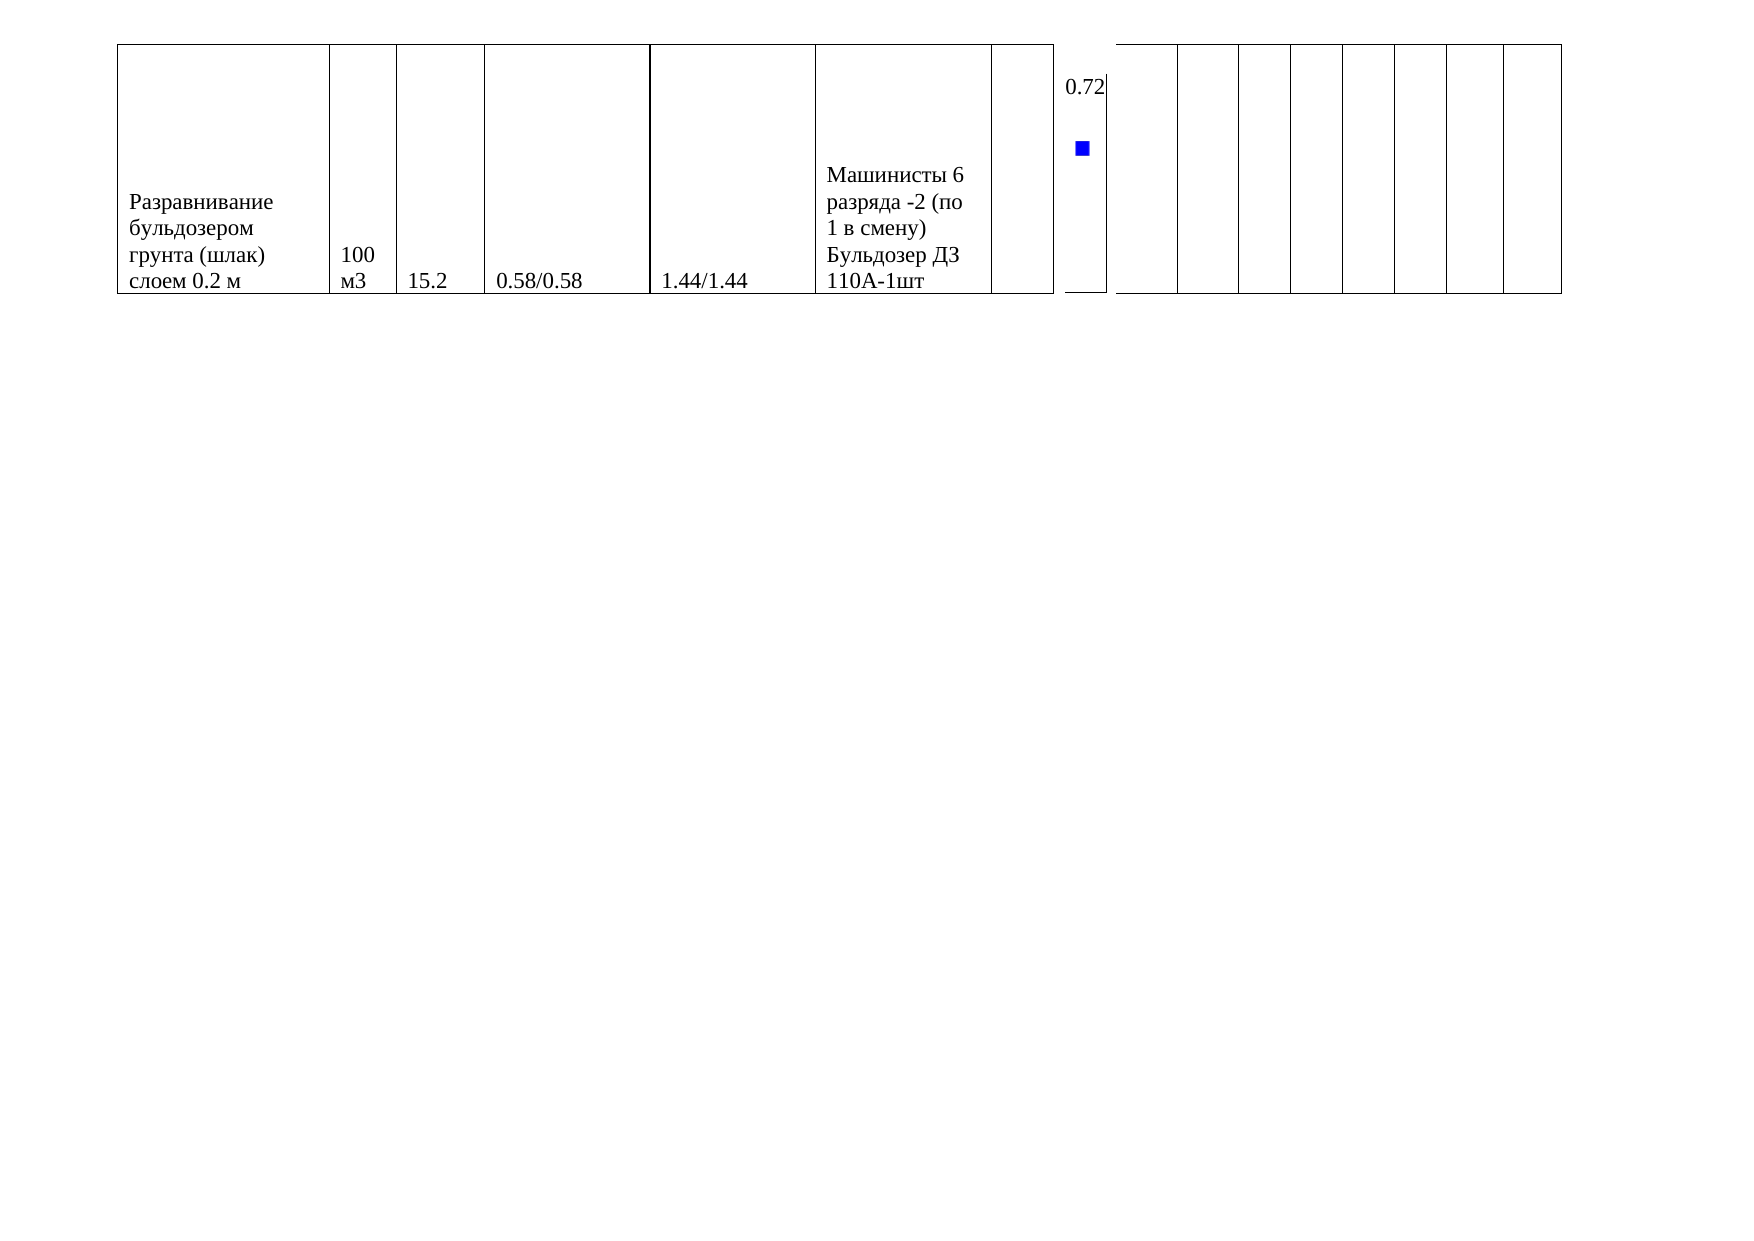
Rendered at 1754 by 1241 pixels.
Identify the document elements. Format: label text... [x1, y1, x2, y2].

table_cell [992, 45, 1053, 293]
table_cell [1291, 45, 1342, 293]
table_cell [1343, 45, 1394, 293]
table_cell [1504, 45, 1561, 293]
table_cell 15.2 [397, 45, 484, 293]
table_cell 1.44/1.44 [651, 45, 815, 293]
table_cell [1447, 45, 1503, 293]
table_cell [1395, 45, 1446, 293]
table_cell [1116, 45, 1177, 293]
table_cell 0.58/0.58 [485, 45, 649, 293]
table_cell [1239, 45, 1290, 293]
table_cell [1054, 44, 1116, 293]
table_cell 100 м3 [330, 45, 396, 293]
picture [1075, 140, 1090, 157]
table_cell [1178, 45, 1238, 293]
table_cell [816, 45, 991, 293]
table_cell Разравнивание бульдозером грунта (шлак) слоем 0.2 м [118, 45, 329, 293]
